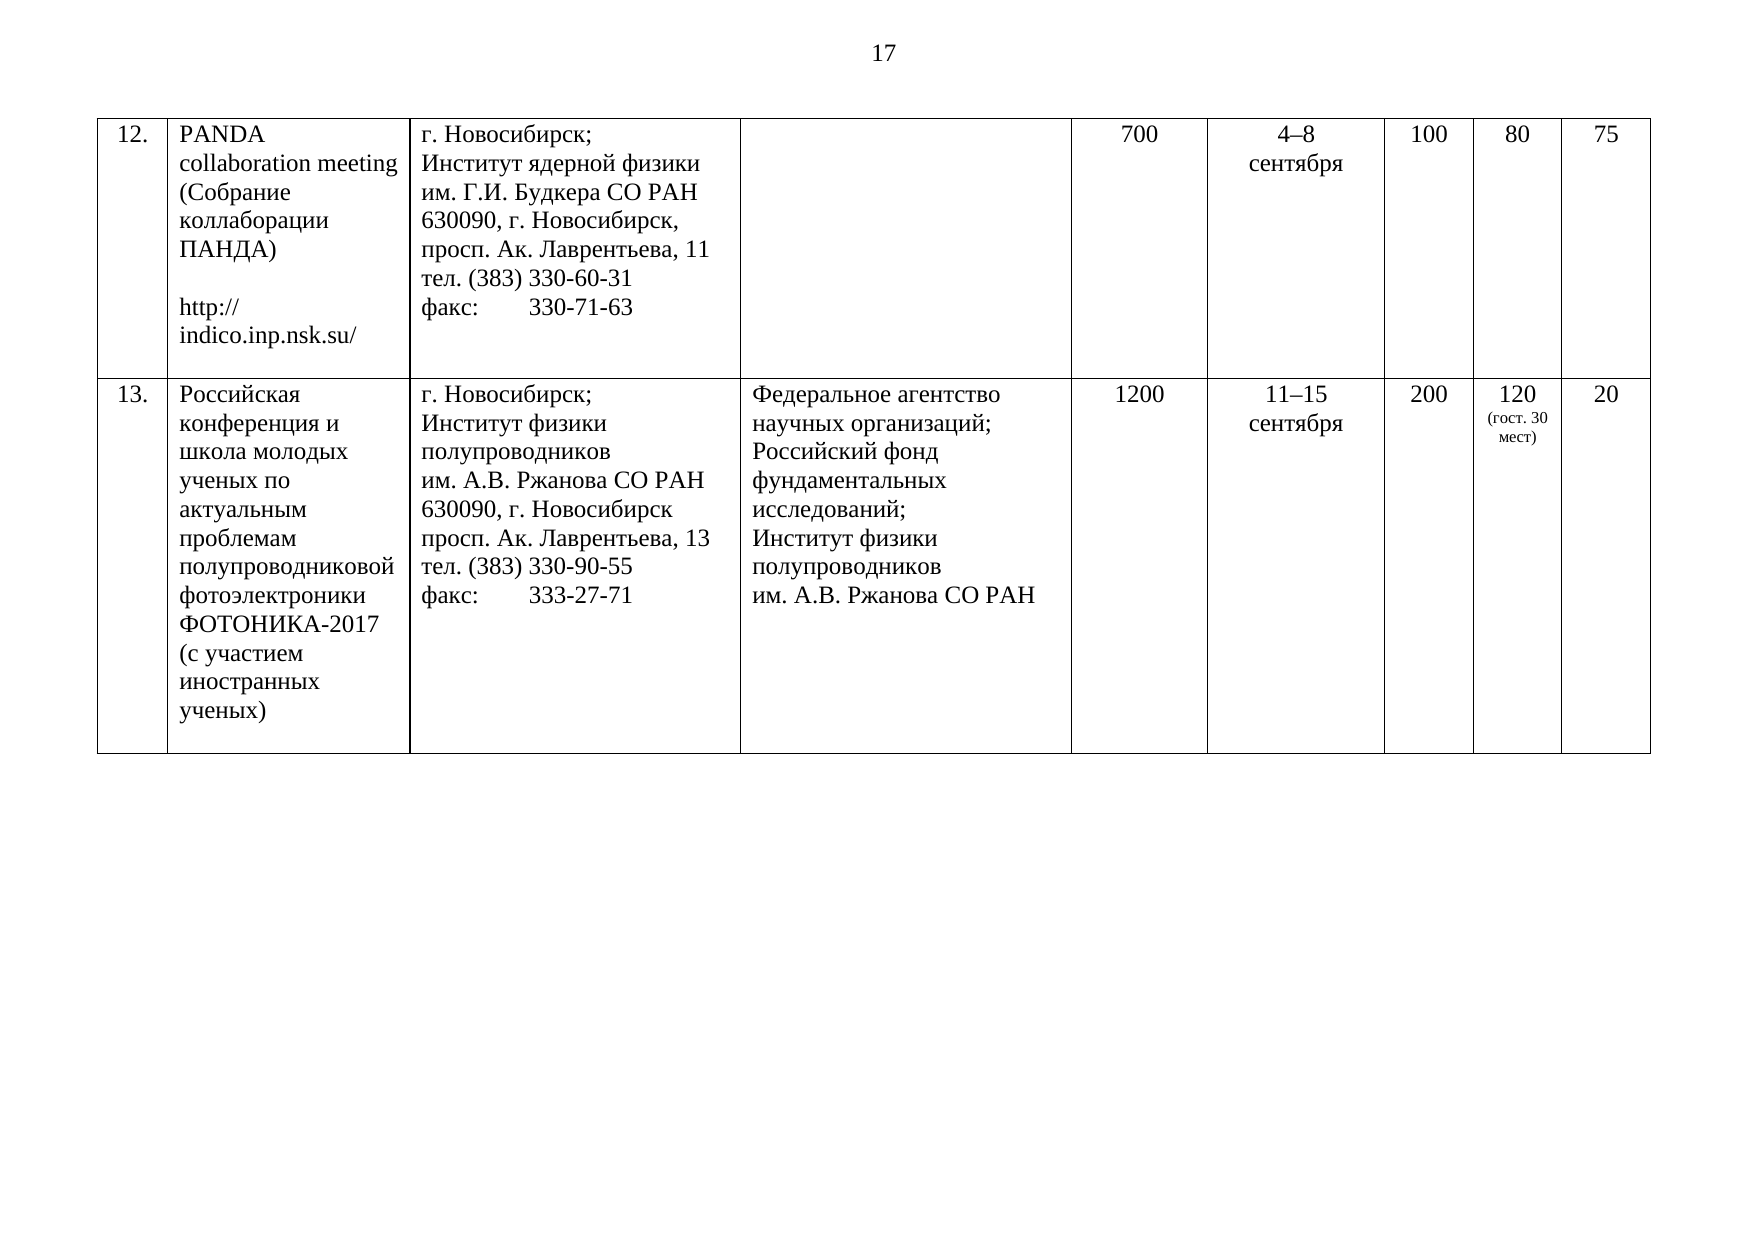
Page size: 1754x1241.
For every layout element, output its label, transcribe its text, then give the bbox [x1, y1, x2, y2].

table_cell 100 [1385, 119, 1473, 378]
table_cell Российская конференция и школа молодых ученых по актуальным проблемам полупроводниковой фотоэлектроники ФОТОНИКА-2017 (с участием иностранных ученых) [168, 379, 409, 753]
table_cell PANDA collaboration meeting (Собрание коллаборации ПАНДА) http://indico.inp.nsk.su/ [168, 119, 409, 378]
table_cell 700 [1072, 119, 1207, 378]
table_cell 80 [1474, 119, 1561, 378]
table_cell 11–15 сентября [1208, 379, 1384, 753]
table_cell 20 [1562, 379, 1650, 753]
table_cell 13. [98, 379, 167, 753]
table_cell 75 [1562, 119, 1650, 378]
table_cell 1200 [1072, 379, 1207, 753]
table_cell 120 (гост. 30 мест) [1474, 379, 1561, 753]
table_cell [741, 119, 1071, 378]
table_cell 12. [98, 119, 167, 378]
table_cell Федеральное агентство научных организаций; Российский фонд фундаментальных исследований; Институт физики полупроводников им. А.В. Ржанова СО РАН [741, 379, 1071, 753]
table_cell 200 [1385, 379, 1473, 753]
table_cell 4–8 сентября [1208, 119, 1384, 378]
table_cell г. Новосибирск; Институт ядерной физики им. Г.И. Будкера СО РАН 630090, г. Новосибирск, просп. Ак. Лаврентьева, 11 тел. (383) 330-60-31 факс: 330-71-63 [411, 119, 740, 378]
table_cell г. Новосибирск; Институт физики полупроводников им. А.В. Ржанова СО РАН 630090, г. Новосибирск просп. Ак. Лаврентьева, 13 тел. (383) 330-90-55 факс: 333-27-71 [411, 379, 740, 753]
